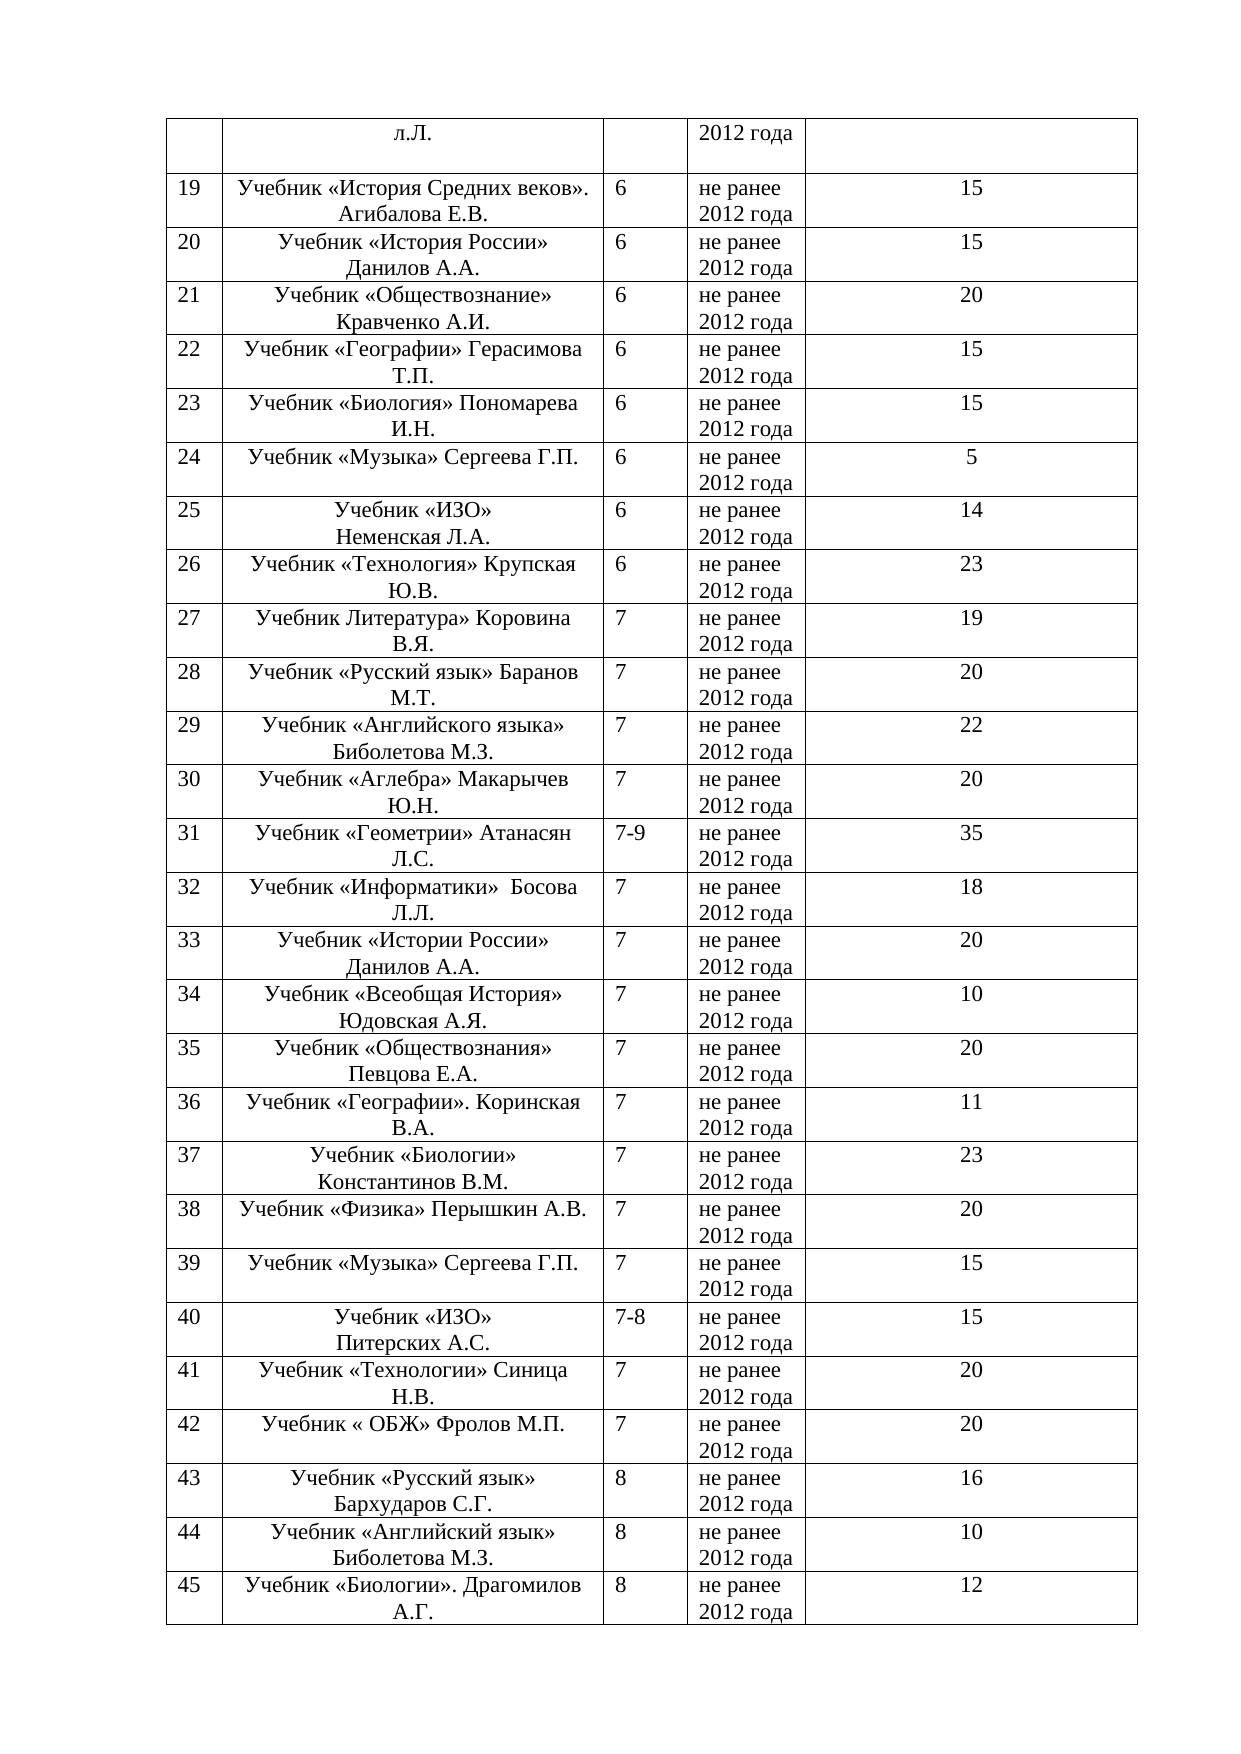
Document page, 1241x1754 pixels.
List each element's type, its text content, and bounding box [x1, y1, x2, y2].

table_cell Учебник «Биологии» Константинов В.М. [223, 1142, 603, 1194]
table_cell 15 [806, 1249, 1137, 1302]
table_cell 20 [806, 1410, 1137, 1463]
table_cell не ранее 2012 года [688, 873, 805, 926]
table_cell Учебник «Аглебра» Макарычев Ю.Н. [223, 765, 603, 818]
table_cell 7 [604, 712, 687, 764]
table_cell не ранее 2012 года [688, 1034, 805, 1087]
table_cell Учебник «Технологии» Синица Н.В. [223, 1357, 603, 1409]
table_cell 29 [167, 712, 222, 764]
table_cell не ранее 2012 года [688, 1088, 805, 1141]
table_cell 7 [604, 1034, 687, 1087]
table_cell 20 [806, 927, 1137, 979]
table_cell 7 [604, 765, 687, 818]
table_cell 7-9 [604, 819, 687, 872]
table_cell 7 [604, 1249, 687, 1302]
table_cell 23 [806, 550, 1137, 603]
table_cell 6 [604, 228, 687, 281]
table_cell 6 [604, 174, 687, 227]
table_cell не ранее 2012 года [688, 389, 805, 442]
table_cell Учебник « ОБЖ» Фролов М.П. [223, 1410, 603, 1463]
table_cell Учебник «Истории России» Данилов А.А. [223, 927, 603, 979]
table_cell 22 [806, 712, 1137, 764]
table_cell не ранее 2012 года [688, 550, 805, 603]
table_cell не ранее 2012 года [688, 604, 805, 657]
table_cell не ранее 2012 года [688, 1303, 805, 1356]
table_cell Учебник «Физика» Перышкин А.В. [223, 1195, 603, 1248]
table_cell 24 [167, 443, 222, 496]
table_cell не ранее 2012 года [688, 819, 805, 872]
table_cell 37 [167, 1142, 222, 1194]
table_cell 10 [806, 1518, 1137, 1571]
table_cell 15 [806, 1303, 1137, 1356]
table_cell Учебник «Географии». Коринская В.А. [223, 1088, 603, 1141]
table_cell 7 [604, 927, 687, 979]
table_cell 15 [806, 119, 1137, 173]
table_cell 6 [604, 389, 687, 442]
table_cell 34 [167, 980, 222, 1033]
table_cell не ранее 2012 года [688, 1142, 805, 1194]
table_cell 7 [604, 1410, 687, 1463]
table_cell 20 [806, 1357, 1137, 1409]
table_cell 7 [604, 980, 687, 1033]
table_cell 40 [167, 1303, 222, 1356]
table_cell не ранее 2012 года [688, 765, 805, 818]
table_cell не ранее 2012 года [688, 1410, 805, 1463]
table_cell 6 [604, 550, 687, 603]
table_cell Учебник «ИЗО» Неменская Л.А. [223, 497, 603, 549]
table_cell 16 [806, 1464, 1137, 1517]
table_cell 6 [604, 335, 687, 388]
table_cell Учебник «ИЗО» Питерских А.С. [223, 1303, 603, 1356]
table_cell 15 [806, 389, 1137, 442]
table_cell 21 [167, 282, 222, 334]
table_cell 33 [167, 927, 222, 979]
table_cell Учебник «Географии» Герасимова Т.П. [223, 335, 603, 388]
table_cell Учебник «История Средних веков». Агибалова Е.В. [223, 174, 603, 227]
table_cell не ранее 2012 года [688, 335, 805, 388]
table_cell 7 [604, 873, 687, 926]
table_cell 28 [167, 658, 222, 711]
table_cell 20 [806, 765, 1137, 818]
table_cell 23 [806, 1142, 1137, 1194]
table_cell 35 [806, 819, 1137, 872]
table_cell 14 [806, 497, 1137, 549]
table_cell не ранее 2012 года [688, 443, 805, 496]
table_cell 7 [604, 1088, 687, 1141]
table_cell Учебник «Обществознания» Певцова Е.А. [223, 1034, 603, 1087]
table_cell 39 [167, 1249, 222, 1302]
table_cell не ранее 2012 года [688, 497, 805, 549]
table_cell 11 [806, 1088, 1137, 1141]
table_cell 7-8 [604, 1303, 687, 1356]
table_cell 18 [806, 873, 1137, 926]
table_cell 15 [806, 174, 1137, 227]
table_cell 45 [167, 1572, 222, 1624]
table_cell не ранее 2012 года [688, 1249, 805, 1302]
table_cell не ранее 2012 года [688, 712, 805, 764]
table_cell 41 [167, 1357, 222, 1409]
table_cell 20 [806, 282, 1137, 334]
table_cell Учебник Литература» Коровина В.Я. [223, 604, 603, 657]
table_cell не ранее 2012 года [688, 658, 805, 711]
table_cell 6 [604, 497, 687, 549]
table_cell не ранее 2012 года [688, 174, 805, 227]
table_cell 31 [167, 819, 222, 872]
table_cell Учебник «Музыка» Сергеева Г.П. [223, 1249, 603, 1302]
table_cell 6 [604, 443, 687, 496]
table_cell 15 [806, 228, 1137, 281]
table_cell Учебник «История России» Данилов А.А. [223, 228, 603, 281]
table_cell 43 [167, 1464, 222, 1517]
table_cell не ранее 2012 года [688, 282, 805, 334]
table_cell Учебник «Информатики» Босова Л.Л. [223, 873, 603, 926]
table_cell 36 [167, 1088, 222, 1141]
table_cell 15 [806, 335, 1137, 388]
table_cell 12 [806, 1572, 1137, 1624]
table_cell не ранее 2012 года [688, 228, 805, 281]
table_cell не ранее 2012 года [688, 927, 805, 979]
table_cell 8 [604, 1464, 687, 1517]
table_cell Учебник «Английский язык» Биболетова М.З. [223, 1518, 603, 1571]
table_cell 20 [806, 1195, 1137, 1248]
table_cell 8 [604, 1518, 687, 1571]
table_cell Учебник «Всеобщая История» Юдовская А.Я. [223, 980, 603, 1033]
table_cell 35 [167, 1034, 222, 1087]
table_cell Учебник «Английского языка» Биболетова М.З. [223, 712, 603, 764]
table_cell не ранее 2012 года [688, 1518, 805, 1571]
table_cell Учебник «Обществознание» Кравченко А.И. [223, 282, 603, 334]
table_cell 20 [167, 228, 222, 281]
table_cell не ранее 2012 года [688, 1195, 805, 1248]
table_cell 32 [167, 873, 222, 926]
table_cell 20 [806, 1034, 1137, 1087]
table_cell Учебник «Русский язык» Бархударов С.Г. [223, 1464, 603, 1517]
table_cell 44 [167, 1518, 222, 1571]
table_cell Учебник «Геометрии» Атанасян Л.С. [223, 819, 603, 872]
table_cell 19 [167, 174, 222, 227]
table_cell 42 [167, 1410, 222, 1463]
table_cell 38 [167, 1195, 222, 1248]
table_cell 7 [604, 604, 687, 657]
table_cell 7 [604, 1195, 687, 1248]
table_cell 30 [167, 765, 222, 818]
table_cell Учебник «Биология» Пономарева И.Н. [223, 389, 603, 442]
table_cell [223, 119, 603, 173]
table_cell 20 [806, 658, 1137, 711]
table_cell не ранее 2012 года [688, 1464, 805, 1517]
table_cell не ранее 2012 года [688, 1357, 805, 1409]
table_cell 7 [604, 1142, 687, 1194]
table_cell Учебник «Русский язык» Баранов М.Т. [223, 658, 603, 711]
table_cell 27 [167, 604, 222, 657]
table_cell 26 [167, 550, 222, 603]
table_cell 19 [806, 604, 1137, 657]
table_cell 25 [167, 497, 222, 549]
table_cell Учебник «Технология» Крупская Ю.В. [223, 550, 603, 603]
table_cell Учебник «Музыка» Сергеева Г.П. [223, 443, 603, 496]
table_cell 6 [604, 282, 687, 334]
table_cell 7 [604, 658, 687, 711]
table_cell не ранее 2012 года [688, 980, 805, 1033]
table_cell 8 [604, 1572, 687, 1624]
table_cell 18 [167, 119, 222, 173]
table_cell 5 [806, 443, 1137, 496]
table_cell Учебник «Биологии». Драгомилов А.Г. [223, 1572, 603, 1624]
table_cell 10 [806, 980, 1137, 1033]
table_cell 6 [604, 119, 687, 173]
table_cell 23 [167, 389, 222, 442]
table_cell 22 [167, 335, 222, 388]
table_cell не ранее 2012 года [688, 1572, 805, 1624]
table_cell не ранее 2012 года [688, 119, 805, 173]
table_cell 7 [604, 1357, 687, 1409]
